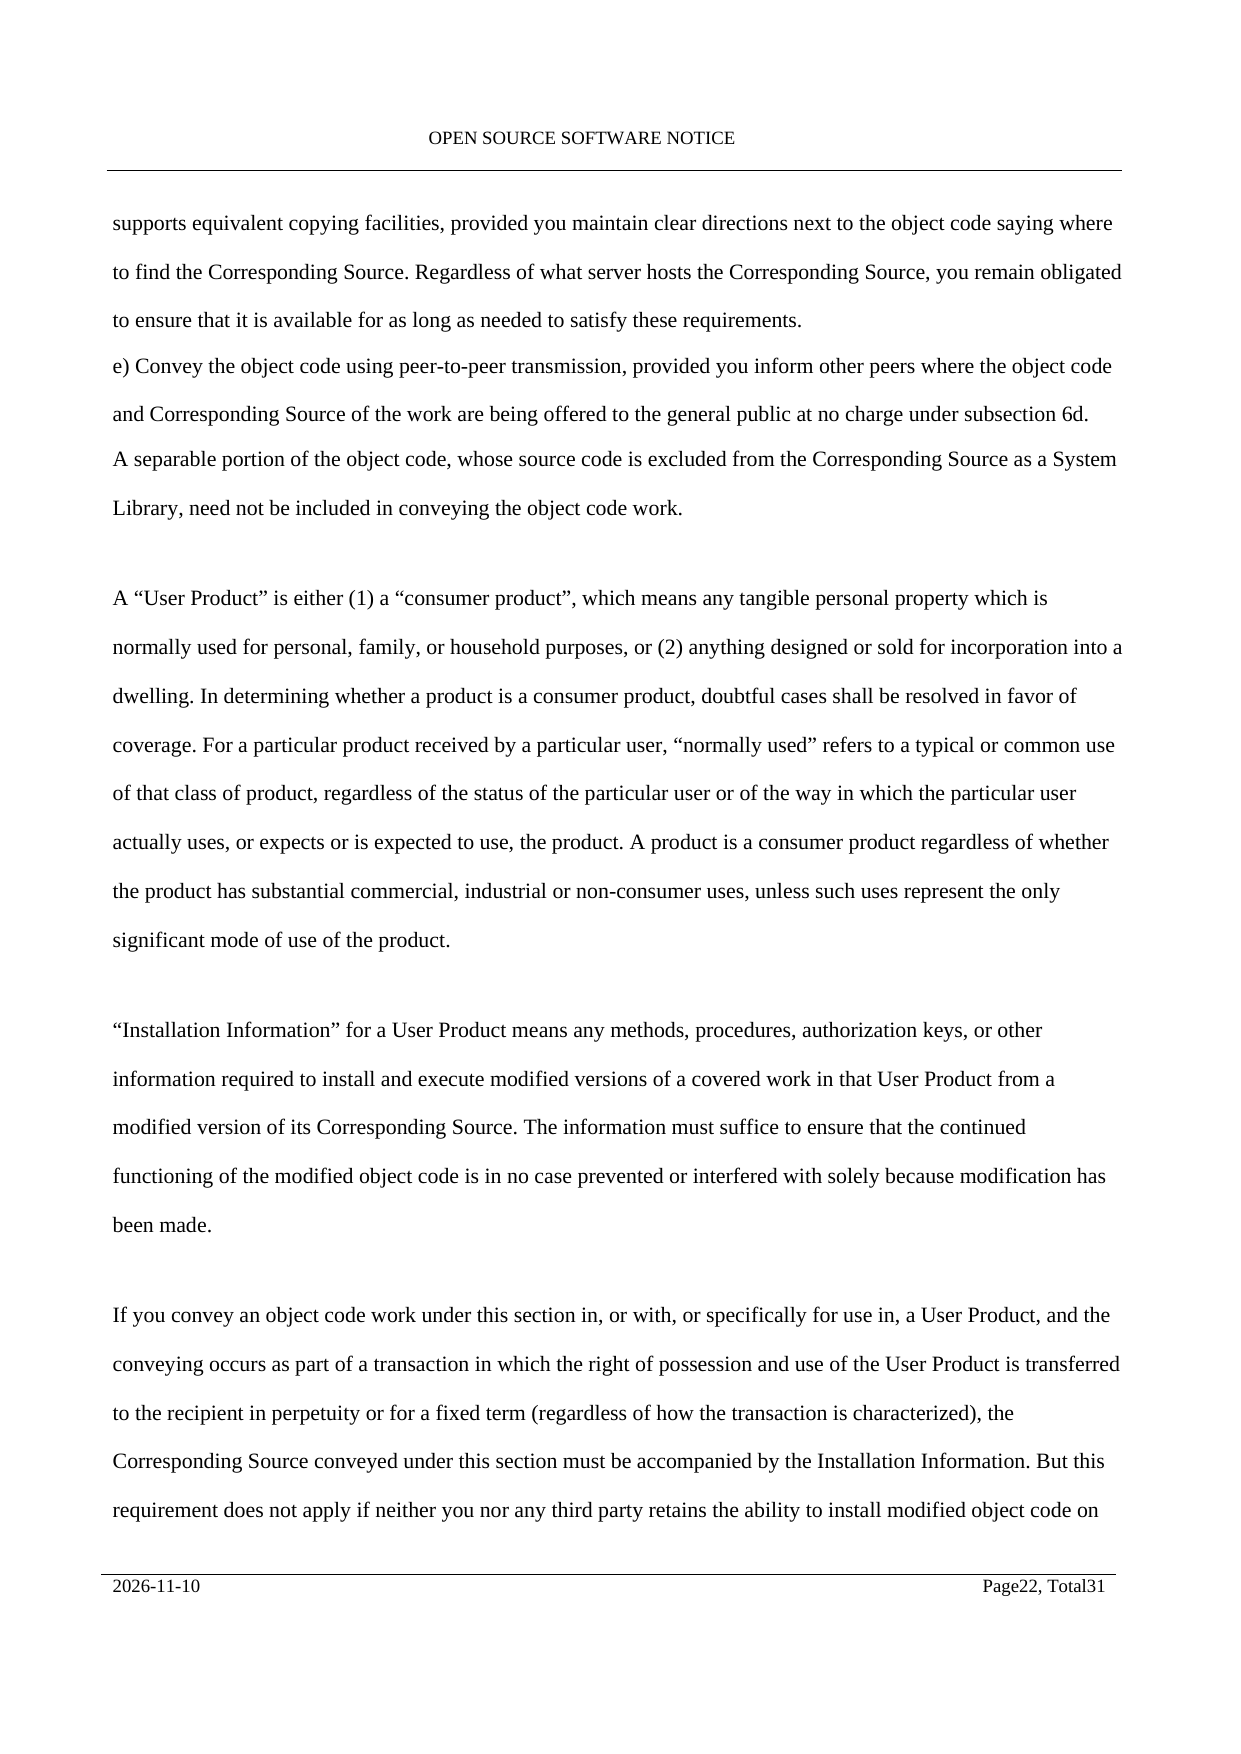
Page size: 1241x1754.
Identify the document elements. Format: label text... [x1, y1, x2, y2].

text A separable portion of the object code, whose source code is excluded from the Corresponding Source as a System Library, need not be included in conveying the object code work. [112, 443, 1128, 524]
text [112, 1298, 1128, 1526]
text “Installation Information” for a User Product means any methods, procedures, authorization keys, or other information required to install and execute modified versions of a covered work in that User Product from a modified version of its Corresponding Source. The information must suffice to ensure that the continued functioning of the modified object code is in no case prevented or interfered with solely because modification has been made. [112, 1013, 1128, 1241]
text e) Convey the object code using peer-to-peer transmission, provided you inform other peers where the object code and Corresponding Source of the work are being offered to the general public at no charge under subsection 6d. [112, 349, 1128, 430]
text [112, 206, 1128, 336]
text A “User Product” is either (1) a “consumer product”, which means any tangible personal property which is normally used for personal, family, or household purposes, or (2) anything designed or sold for incorporation into a dwelling. In determining whether a product is a consumer product, doubtful cases shall be resolved in favor of coverage. For a particular product received by a particular user, “normally used” refers to a typical or common use of that class of product, regardless of the status of the particular user or of the way in which the particular user actually uses, or expects or is expected to use, the product. A product is a consumer product regardless of whether the product has substantial commercial, industrial or non-consumer uses, unless such uses represent the only significant mode of use of the product. [112, 582, 1128, 956]
